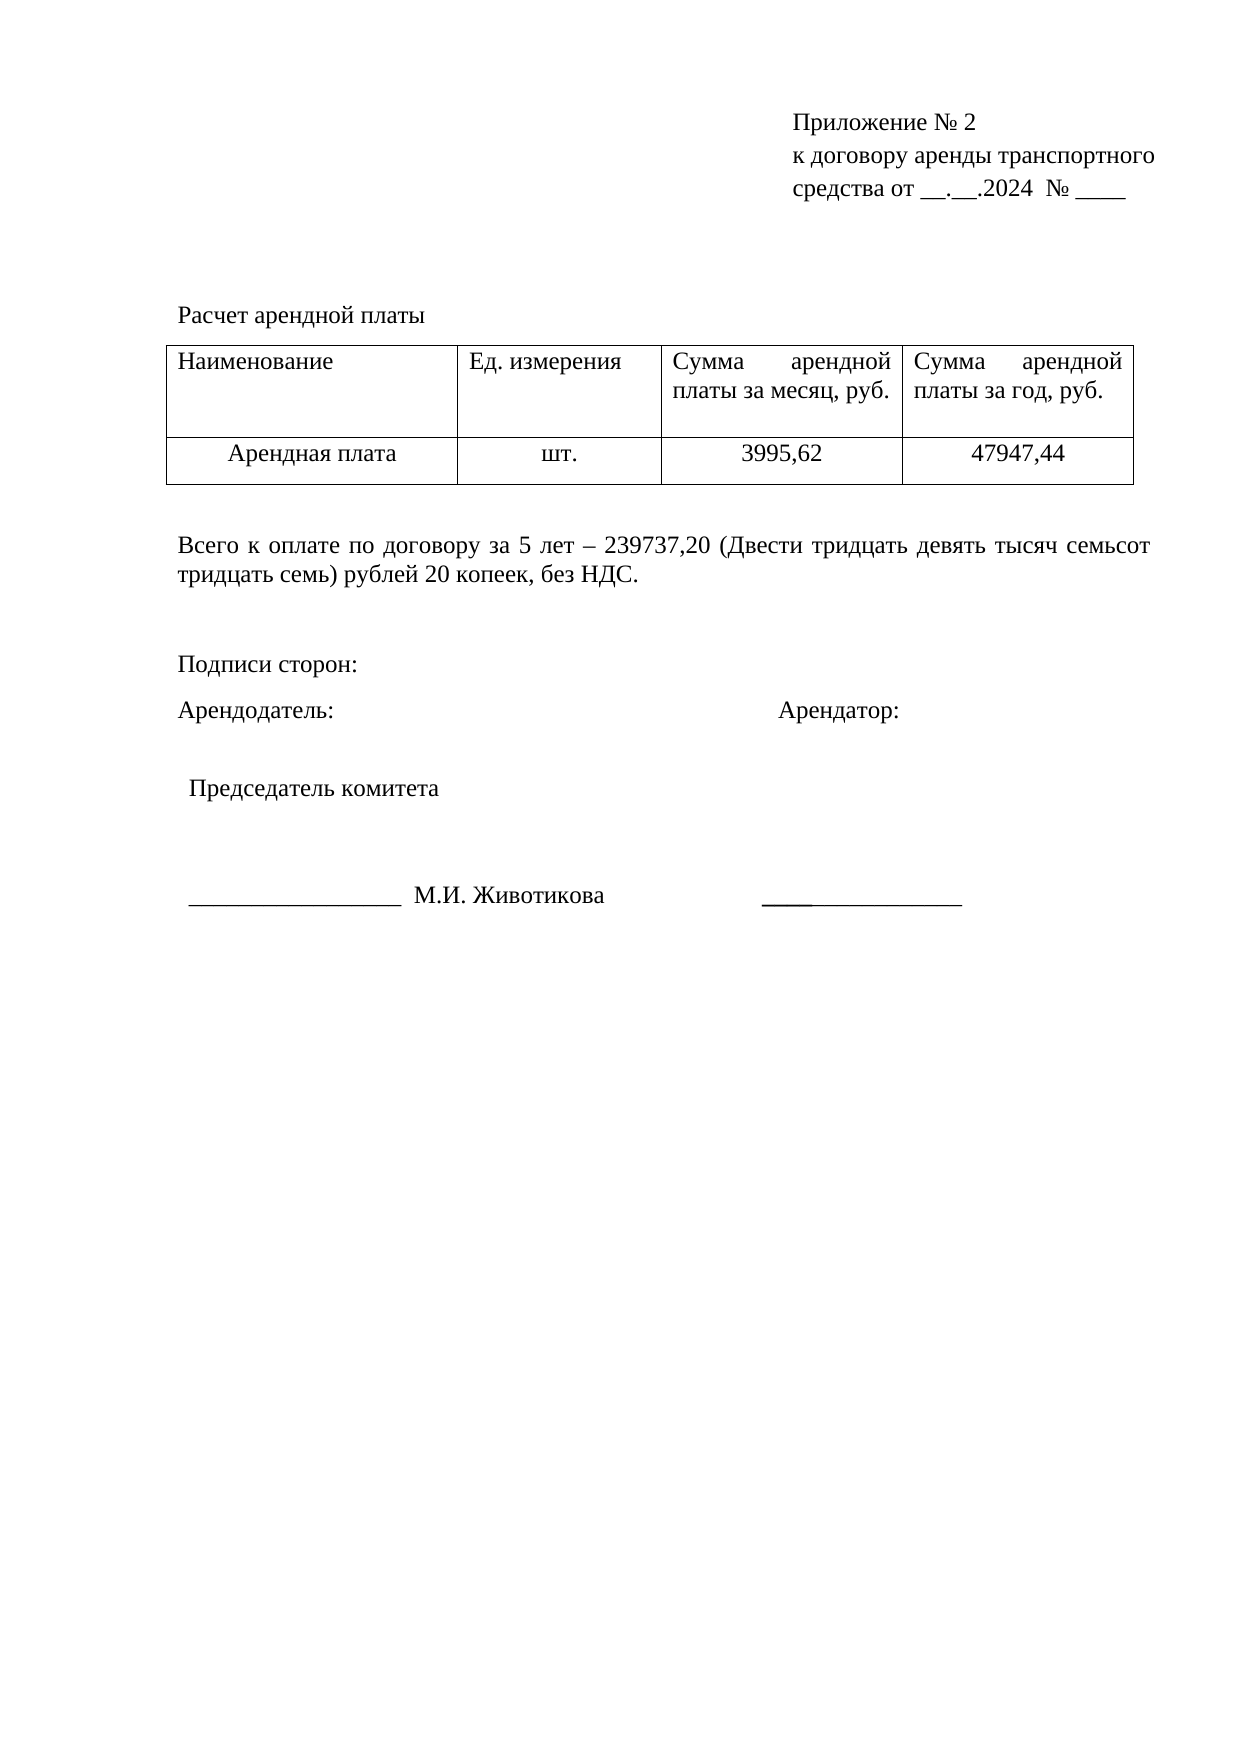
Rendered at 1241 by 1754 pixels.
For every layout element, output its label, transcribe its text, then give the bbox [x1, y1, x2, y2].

table_cell Арендная плата [167, 438, 457, 483]
table_cell шт. [458, 438, 661, 483]
table_header Сумма арендной платы за год, руб. [903, 346, 1133, 437]
table_header Наименование [167, 346, 457, 437]
text Подписи сторон: [177, 649, 1152, 678]
text Расчет арендной платы [177, 300, 1152, 328]
table_header Ед. измерения [458, 346, 661, 437]
table_header Сумма арендной платы за месяц, руб. [662, 346, 902, 437]
text Арендодатель: Арендатор: [177, 695, 1152, 724]
text Всего к оплате по договору за 5 лет – 239737,20 (Двести тридцать девять тысяч семьсот тридцать семь) рублей 20 копеек, без НДС. [177, 530, 1152, 587]
table_cell 47947,44 [903, 438, 1133, 483]
table_cell 3995,62 [662, 438, 902, 483]
